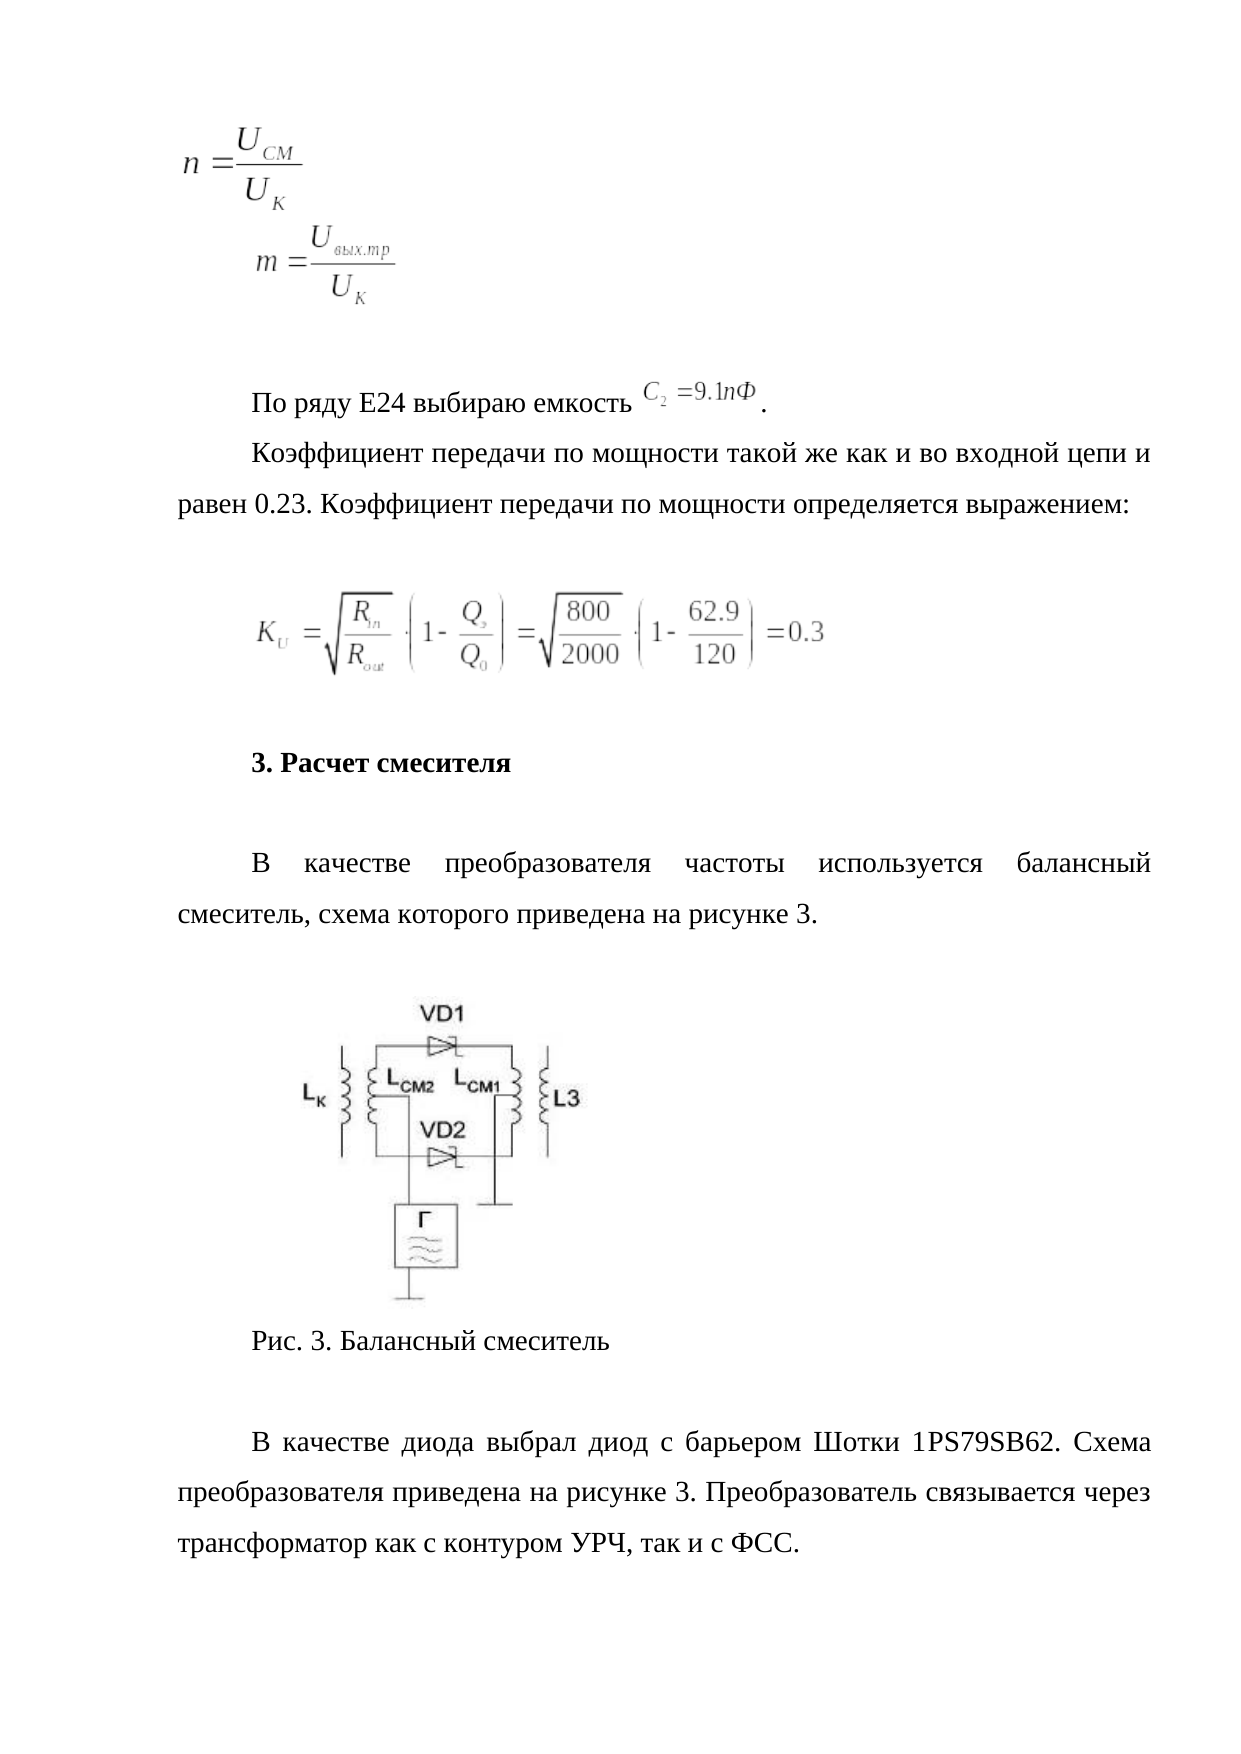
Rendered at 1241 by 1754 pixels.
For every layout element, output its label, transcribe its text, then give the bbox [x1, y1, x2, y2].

picture [251, 996, 644, 1309]
text В качестве диода выбрал диод с барьером Шотки 1PS79SB62. Схема преобразователя приведена на рисунке 3. Преобразователь связывается через трансформатор как с контуром УРЧ, так и с ФСС. [177, 1424, 1152, 1558]
text Коэффициент передачи по мощности такой же как и во входной цепи и равен 0.23. Коэффициент передачи по мощности определяется выражением: [177, 436, 1152, 519]
text В качестве преобразователя частоты используется балансный смеситель, схема которого приведена на рисунке 3. [177, 846, 1152, 929]
text 3. Расчет смесителя [177, 745, 1152, 778]
text По ряду Е24 выбираю емкость . [177, 375, 1152, 419]
text Рис. 3. Балансный смеситель [177, 1323, 1152, 1357]
